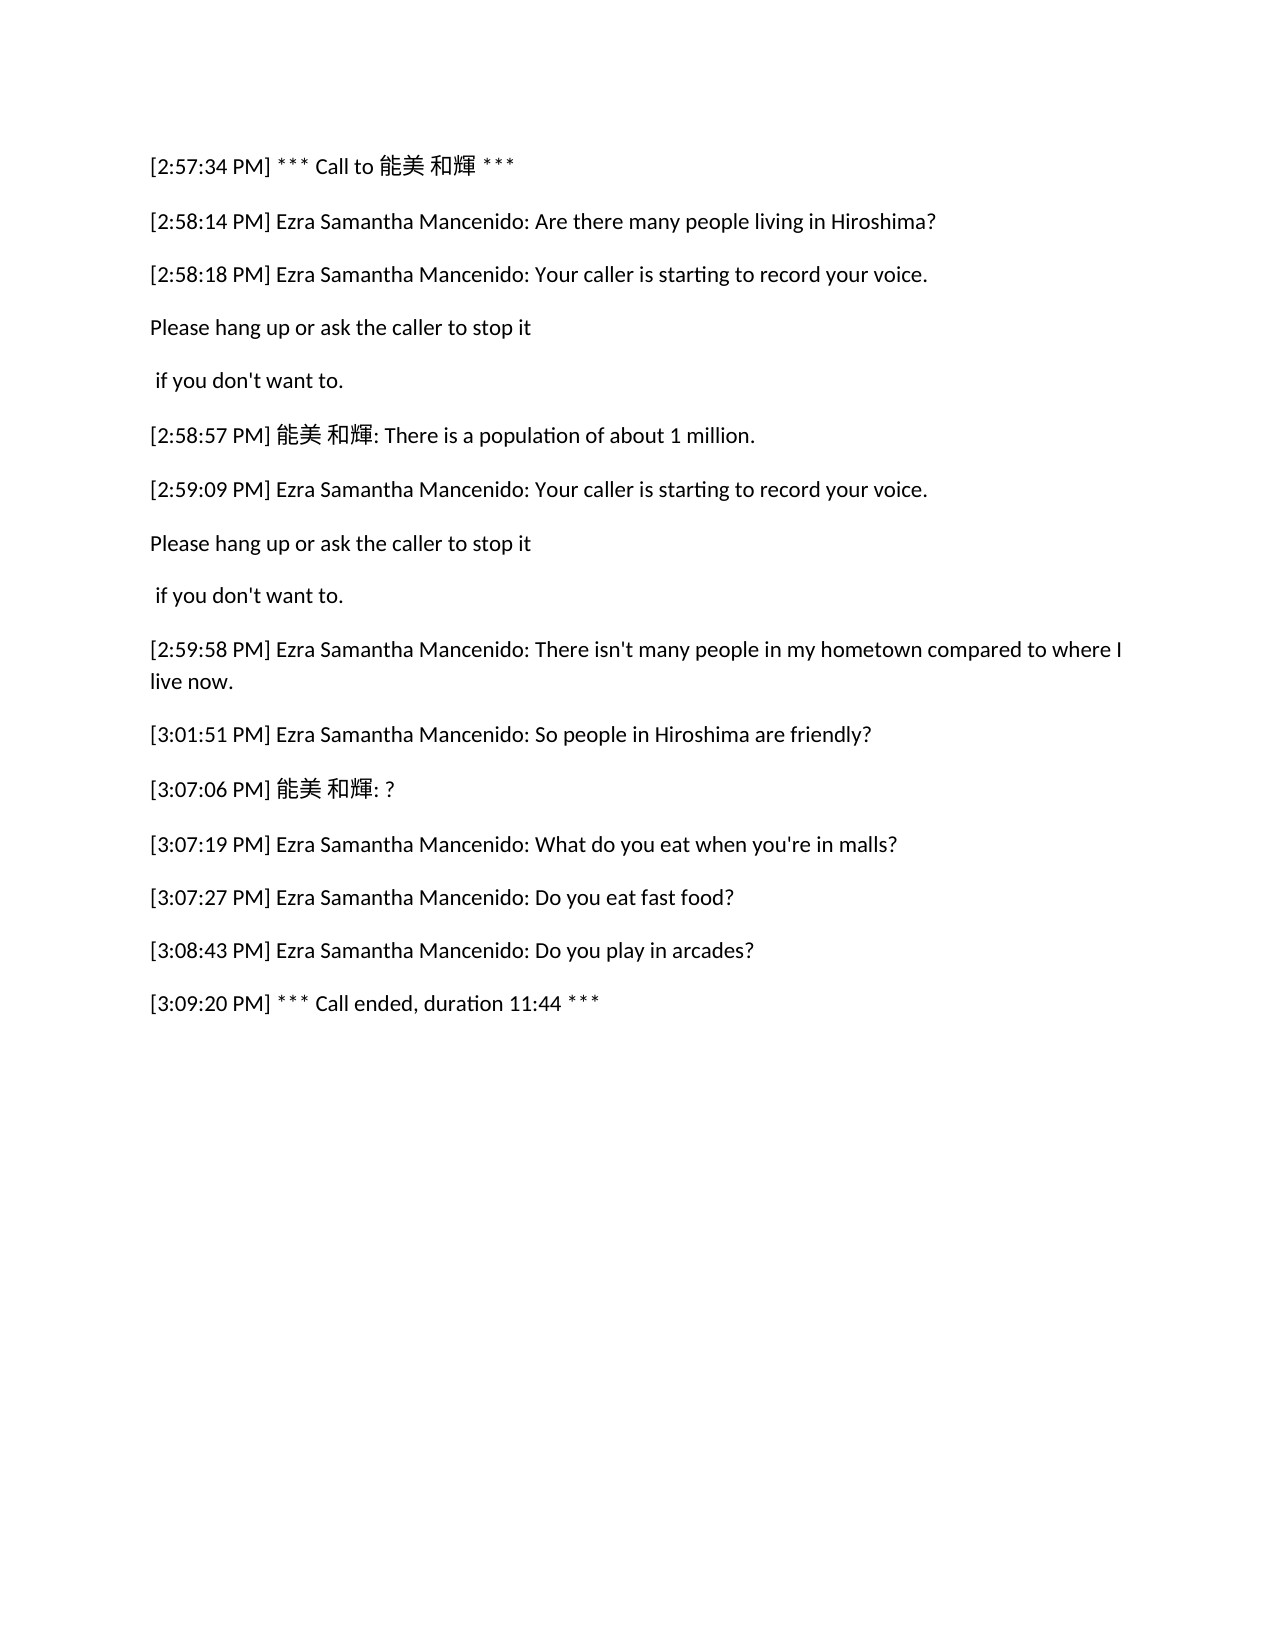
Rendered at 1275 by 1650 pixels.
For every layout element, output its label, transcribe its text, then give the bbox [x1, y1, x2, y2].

text [2:58:18 PM] Ezra Samantha Mancenido: Your caller is starting to record your voice. [150, 260, 1125, 288]
text [3:01:51 PM] Ezra Samantha Mancenido: So people in Hiroshima are friendly? [150, 720, 1125, 748]
text if you don't want to. [150, 582, 1125, 610]
text Please hang up or ask the caller to stop it [150, 529, 1125, 557]
text [2:57:34 PM] *** Call to 能美 和輝 *** [150, 150, 1125, 181]
text [3:09:20 PM] *** Call ended, duration 11:44 *** [150, 989, 1125, 1017]
text [2:58:14 PM] Ezra Samantha Mancenido: Are there many people living in Hiroshima? [150, 207, 1125, 235]
text [2:59:58 PM] Ezra Samantha Mancenido: There isn't many people in my hometown compared to where I live now. [150, 635, 1125, 695]
text [2:58:57 PM] 能美 和輝: There is a population of about 1 million. [150, 419, 1125, 450]
text [2:59:09 PM] Ezra Samantha Mancenido: Your caller is starting to record your voice. [150, 476, 1125, 504]
text [3:07:27 PM] Ezra Samantha Mancenido: Do you eat fast food? [150, 883, 1125, 911]
text [3:07:19 PM] Ezra Samantha Mancenido: What do you eat when you're in malls? [150, 830, 1125, 858]
text [3:07:06 PM] 能美 和輝: ? [150, 773, 1125, 804]
text Please hang up or ask the caller to stop it [150, 313, 1125, 341]
text if you don't want to. [150, 366, 1125, 394]
text [3:08:43 PM] Ezra Samantha Mancenido: Do you play in arcades? [150, 936, 1125, 964]
